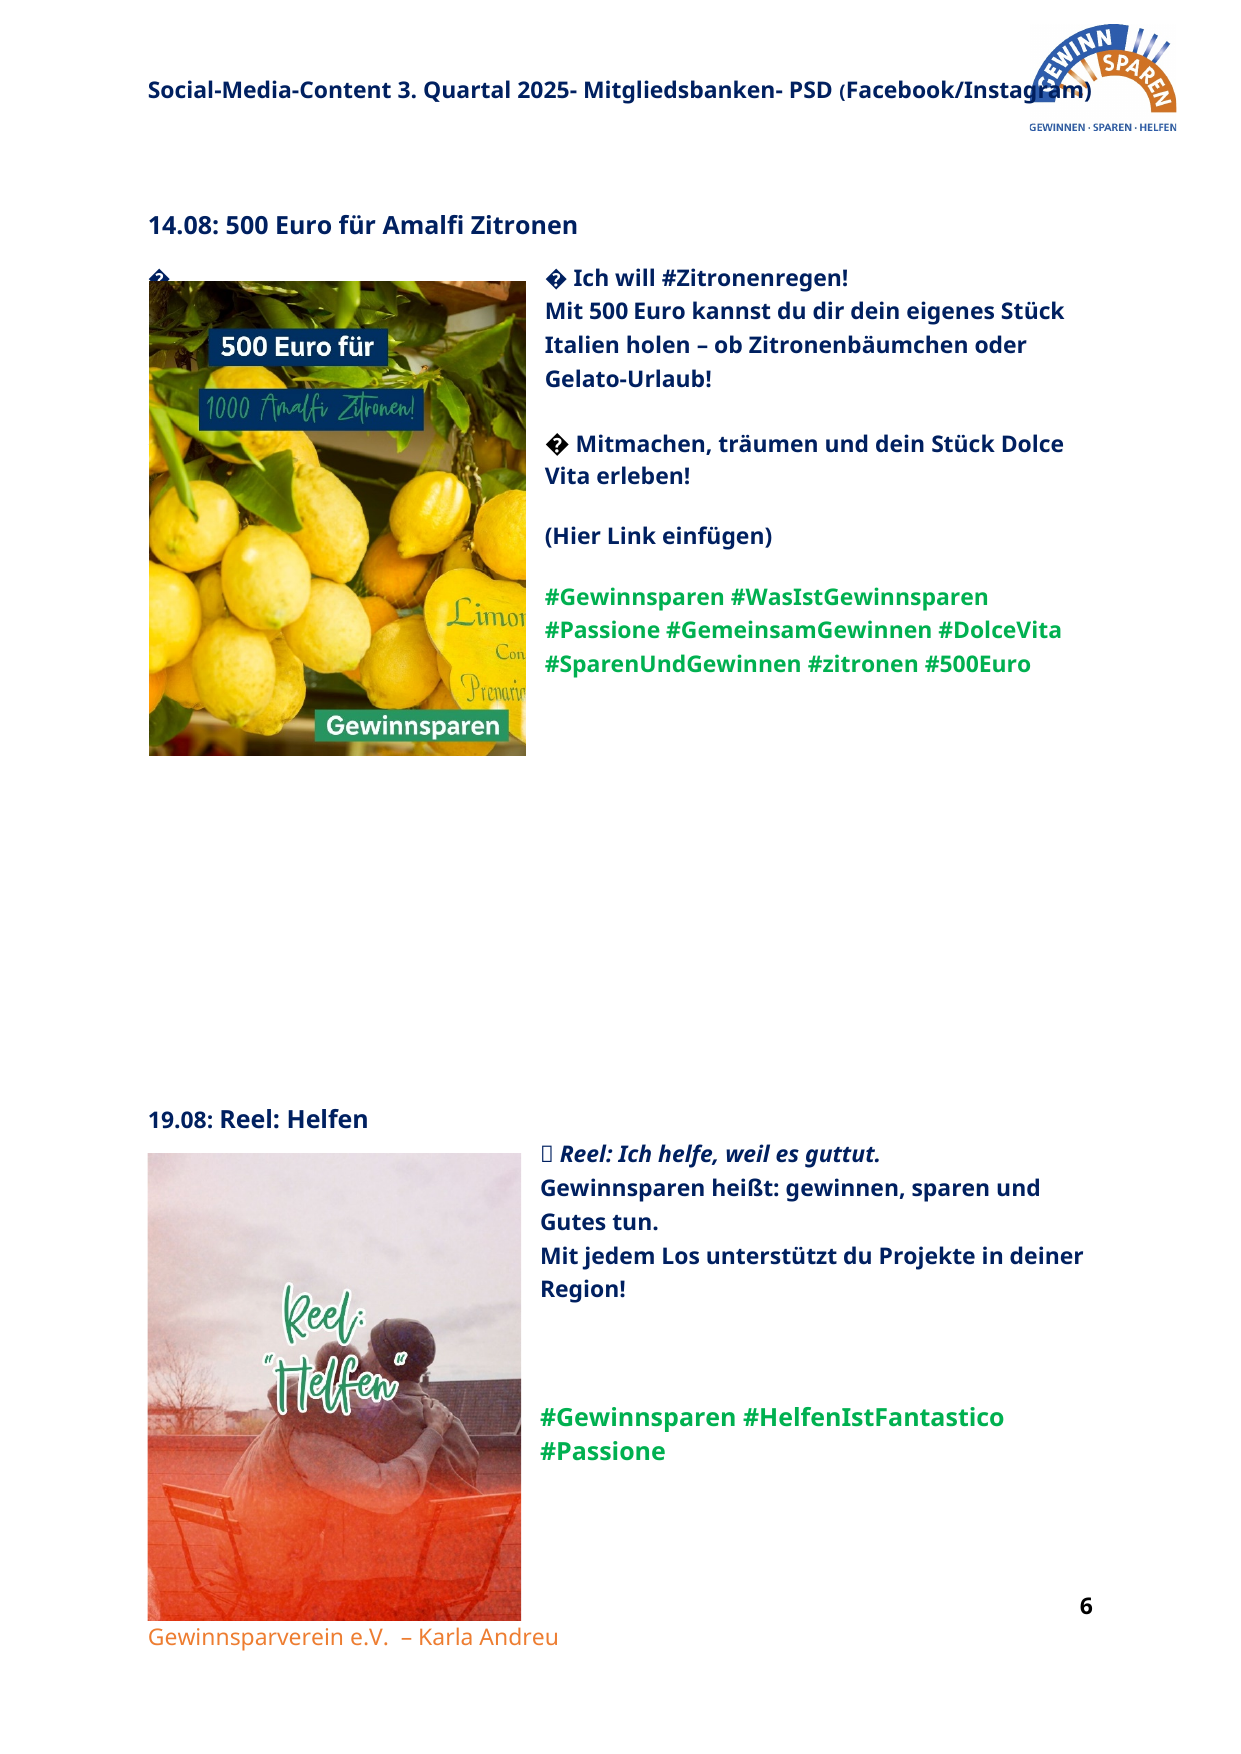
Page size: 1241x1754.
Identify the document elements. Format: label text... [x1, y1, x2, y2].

text (Hier Link einfügen) [526, 520, 1093, 551]
picture [147, 281, 526, 753]
picture [147, 1153, 522, 1621]
text #Gewinnsparen #WasIstGewinnsparen #Passione #GemeinsamGewinnen #DolceVita #SparenUndGewinnen #zitronen #500Euro [526, 581, 1093, 679]
picture [1029, 24, 1177, 131]
text 👉 Mitmachen, träumen und dein Stück Dolce Vita erleben! [526, 426, 1093, 491]
text 19.08: Reel: Helfen 💙 Reel: Ich helfe, weil es guttut. Gewinnsparen heißt: gewinnen, sparen und Gutes tun. Mit jedem Los unterstützt du Projekte in deiner Region! [148, 1102, 1093, 1304]
text #Gewinnsparen #HelfenIstFantastico #Passione [522, 1399, 1093, 1468]
text 🍋 Ich will #Zitronenregen! Mit 500 Euro kannst du dir dein eigenes Stück Italien holen – ob Zitronenbäumchen oder Gelato-Urlaub! [148, 261, 1093, 394]
text 14.08: 500 Euro für Amalfi Zitronen [148, 208, 1093, 242]
